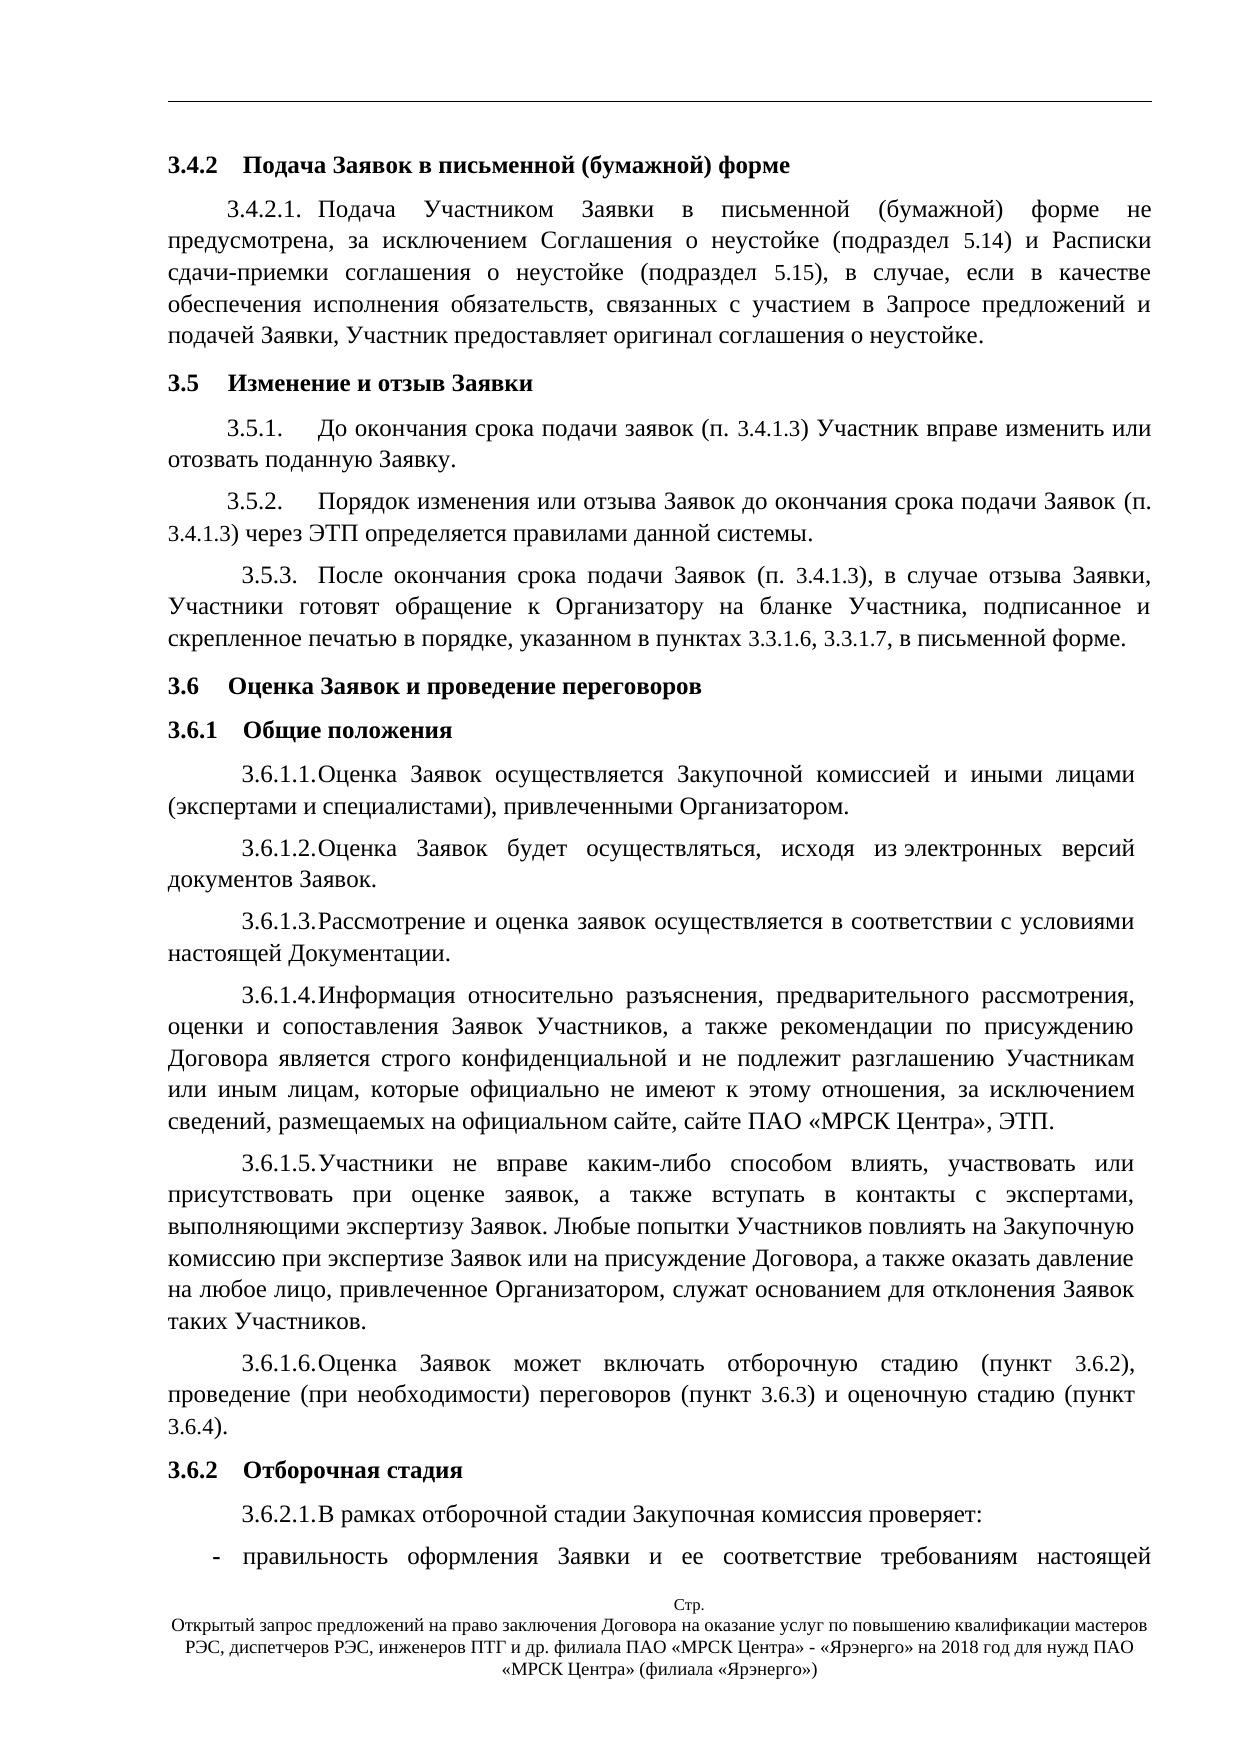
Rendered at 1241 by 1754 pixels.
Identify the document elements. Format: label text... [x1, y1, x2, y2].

list Оценка Заявок осуществляется Закупочной комиссией и иными лицами (экспертами и специалистами), привлеченными Организатором. [168, 759, 1135, 819]
subtitle Подача Заявок в письменной (бумажной) форме [168, 150, 1152, 179]
list Рассмотрение и оценка заявок осуществляется в соответствии с условиями настоящей Документации. [168, 906, 1135, 967]
list Оценка Заявок будет осуществляться, исходя из электронных версий документов Заявок. [168, 833, 1135, 893]
subtitle Общие положения [168, 715, 1152, 744]
list Оценка Заявок может включать отборочную стадию (пункт 3.6.2), проведение (при необходимости) переговоров (пункт 3.6.3) и оценочную стадию (пункт 3.6.4). [168, 1348, 1135, 1440]
subtitle Изменение и отзыв Заявки [168, 368, 1152, 397]
list Подача Участником Заявки в письменной (бумажной) форме не предусмотрена, за исключением Соглашения о неустойке (подраздел 5.14) и Расписки сдачи-приемки соглашения о неустойке (подраздел 5.15), в случае, если в качестве обеспечения исполнения обязательств, связанных с участием в Запросе предложений и подачей Заявки, Участник предоставляет оригинал соглашения о неустойке. [168, 194, 1152, 349]
subtitle Отборочная стадия [168, 1455, 1152, 1484]
list Информация относительно разъяснения, предварительного рассмотрения, оценки и сопоставления Заявок Участников, а также рекомендации по присуждению Договора является строго конфиденциальной и не подлежит разглашению Участникам или иным лицам, которые официально не имеют к этому отношения, за исключением сведений, размещаемых на официальном сайте, сайте ПАО «МРСК Центра», ЭТП. [168, 980, 1135, 1135]
list Порядок изменения или отзыва Заявок до окончания срока подачи Заявок (п. 3.4.1.3) через ЭТП определяется правилами данной системы. [168, 486, 1152, 546]
list В рамках отборочной стадии Закупочная комиссия проверяет: [168, 1499, 1135, 1528]
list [168, 1541, 1152, 1570]
list До окончания срока подачи заявок (п. 3.4.1.3) Участник вправе изменить или отозвать поданную Заявку. [168, 413, 1152, 473]
subtitle Оценка Заявок и проведение переговоров [168, 671, 1152, 700]
list Участники не вправе каким-либо способом влиять, участвовать или присутствовать при оценке заявок, а также вступать в контакты с экспертами, выполняющими экспертизу Заявок. Любые попытки Участников повлиять на Закупочную комиссию при экспертизе Заявок или на присуждение Договора, а также оказать давление на любое лицо, привлеченное Организатором, служат основанием для отклонения Заявок таких Участников. [168, 1148, 1135, 1334]
list После окончания срока подачи Заявок (п. 3.4.1.3), в случае отзыва Заявки, Участники готовят обращение к Организатору на бланке Участника, подписанное и скрепленное печатью в порядке, указанном в пунктах 3.3.1.6, 3.3.1.7, в письменной форме. [168, 560, 1152, 652]
